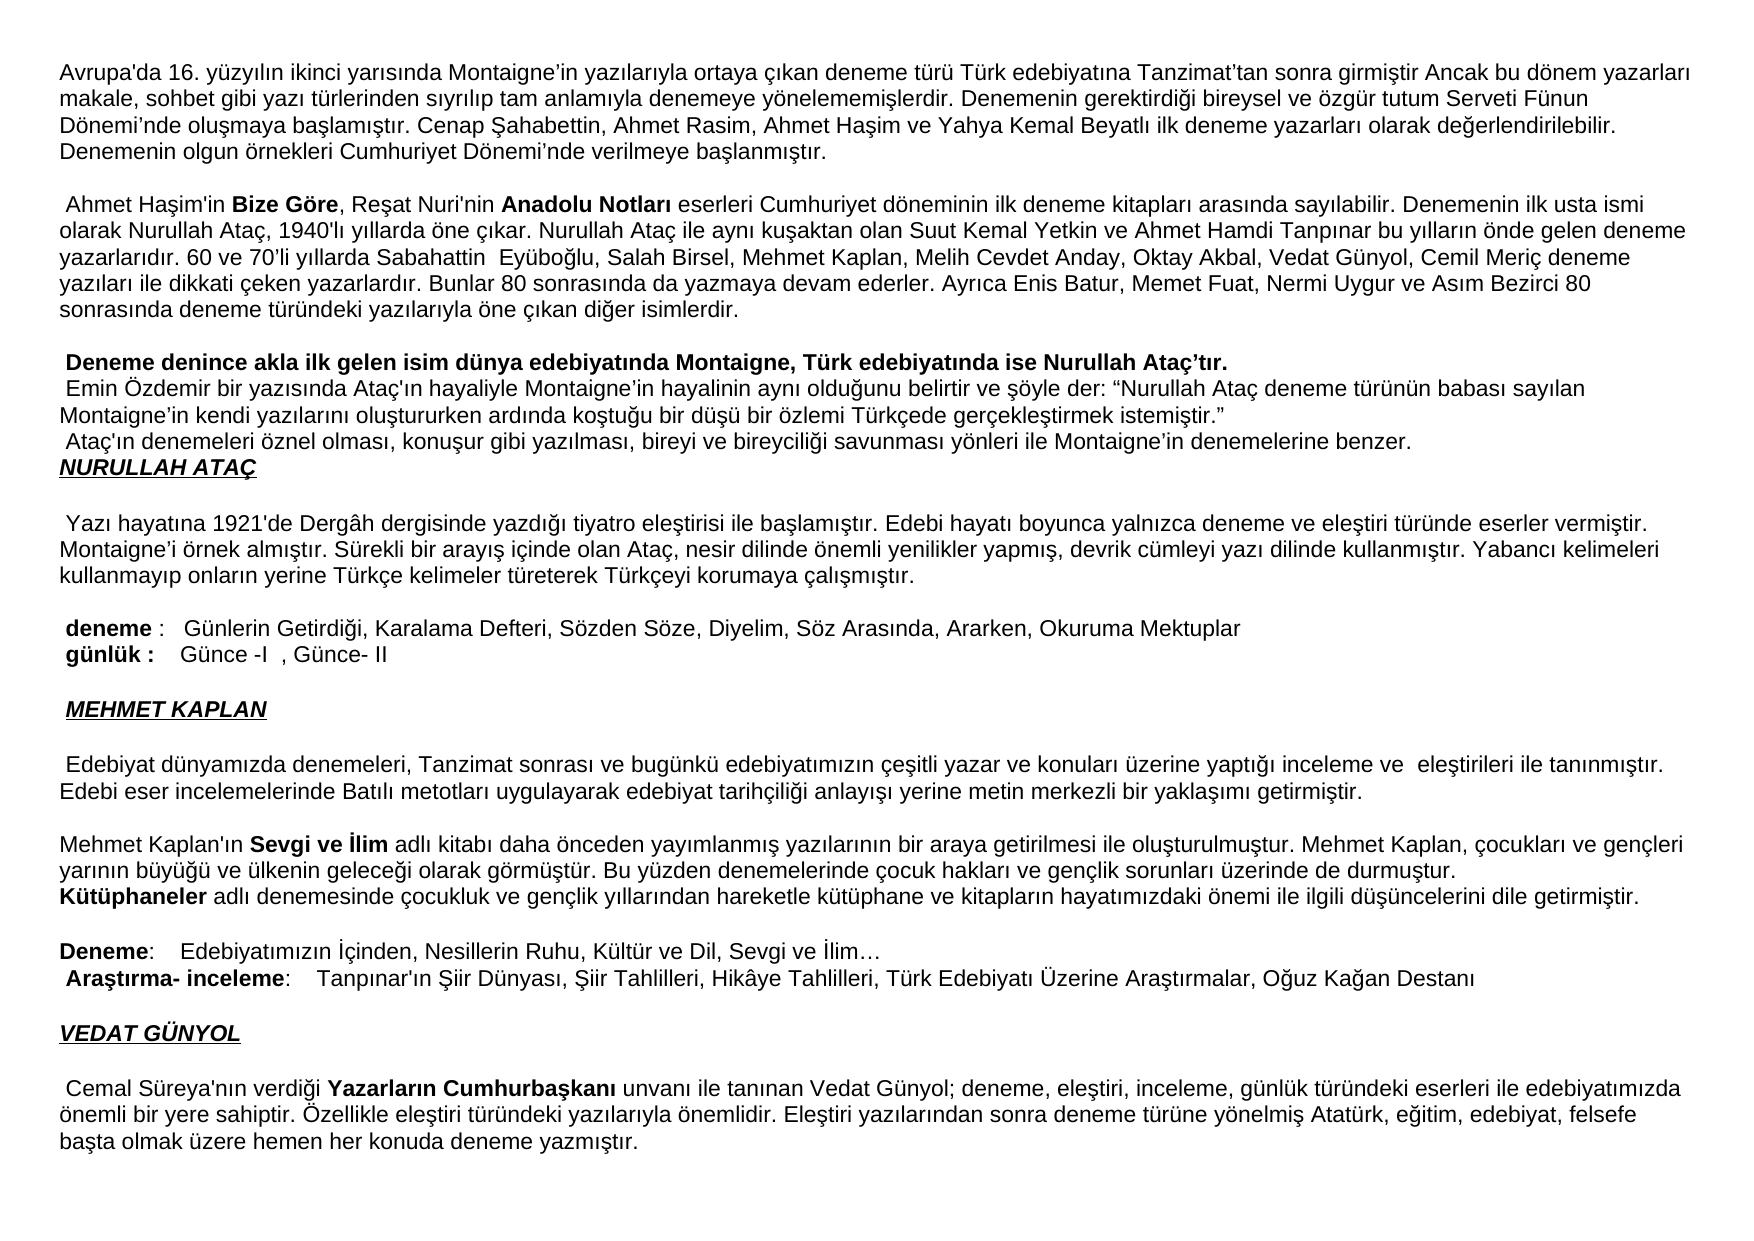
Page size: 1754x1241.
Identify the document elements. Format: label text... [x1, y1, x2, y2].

text Araştırma- inceleme: Tanpınar'ın Şiir Dünyası, Şiir Tahlilleri, Hikâye Tahlilleri, Türk Edebiyatı Üzerine Araştırmalar, Oğuz Kağan Destanı [59, 965, 1695, 991]
text Kütüphaneler adlı denemesinde çocukluk ve gençlik yıllarından hareketle kütüphane ve kitapların hayatımızdaki önemi ile ilgili düşüncelerini dile getirmiştir. [59, 883, 1695, 909]
text NURULLAH ATAÇ [59, 454, 1695, 481]
text MEHMET KAPLAN [59, 696, 1695, 723]
text VEDAT GÜNYOL [59, 1020, 1695, 1046]
text Avrupa'da 16. yüzyılın ikinci yarısında Montaigne’in yazılarıyla ortaya çıkan deneme türü Türk edebiyatına Tanzimat’tan sonra girmiştir Ancak bu dönem yazarları makale, sohbet gibi yazı türlerinden sıyrılıp tam anlamıyla denemeye yönelememişlerdir. Denemenin gerektirdiği bireysel ve özgür tutum Serveti Fünun Dönemi’nde oluşmaya başlamıştır. Cenap Şahabettin, Ahmet Rasim, Ahmet Haşim ve Yahya Kemal Beyatlı ilk deneme yazarları olarak değerlendirilebilir. Denemenin olgun örnekleri Cumhuriyet Dönemi’nde verilmeye başlanmıştır. [59, 59, 1695, 164]
text Emin Özdemir bir yazısında Ataç'ın hayaliyle Montaigne’in hayalinin aynı olduğunu belirtir ve şöyle der: “Nurullah Ataç deneme türünün babası sayılan Montaigne’in kendi yazılarını oluştururken ardında koştuğu bir düşü bir özlemi Türkçede gerçekleştirmek istemiştir.” [59, 375, 1695, 428]
text Cemal Süreya'nın verdiği Yazarların Cumhurbaşkanı unvanı ile tanınan Vedat Günyol; deneme, eleştiri, inceleme, günlük türündeki eserleri ile edebiyatımızda önemli bir yere sahiptir. Özellikle eleştiri türündeki yazılarıyla önemlidir. Eleştiri yazılarından sonra deneme türüne yönelmiş Atatürk, eğitim, edebiyat, felsefe başta olmak üzere hemen her konuda deneme yazmıştır. [59, 1075, 1695, 1154]
text Yazı hayatına 1921'de Dergâh dergisinde yazdığı tiyatro eleştirisi ile başlamıştır. Edebi hayatı boyunca yalnızca deneme ve eleştiri türünde eserler vermiştir. Montaigne’i örnek almıştır. Sürekli bir arayış içinde olan Ataç, nesir dilinde önemli yenilikler yapmış, devrik cümleyi yazı dilinde kullanmıştır. Yabancı kelimeleri kullanmayıp onların yerine Türkçe kelimeler türeterek Türkçeyi korumaya çalışmıştır. [59, 509, 1695, 588]
text günlük : Günce -I , Günce- II [59, 641, 1695, 668]
text deneme : Günlerin Getirdiği, Karalama Defteri, Sözden Söze, Diyelim, Söz Arasında, Ararken, Okuruma Mektuplar [59, 615, 1695, 641]
text Ataç'ın denemeleri öznel olması, konuşur gibi yazılması, bireyi ve bireyciliği savunması yönleri ile Montaigne’in denemelerine benzer. [59, 428, 1695, 454]
text Edebiyat dünyamızda denemeleri, Tanzimat sonrası ve bugünkü edebiyatımızın çeşitli yazar ve konuları üzerine yaptığı inceleme ve eleştirileri ile tanınmıştır. Edebi eser incelemelerinde Batılı metotları uygulayarak edebiyat tarihçiliği anlayışı yerine metin merkezli bir yaklaşımı getirmiştir. [59, 751, 1695, 804]
text Ahmet Haşim'in Bize Göre, Reşat Nuri'nin Anadolu Notları eserleri Cumhuriyet döneminin ilk deneme kitapları arasında sayılabilir. Denemenin ilk usta ismi olarak Nurullah Ataç, 1940'lı yıllarda öne çıkar. Nurullah Ataç ile aynı kuşaktan olan Suut Kemal Yetkin ve Ahmet Hamdi Tanpınar bu yılların önde gelen deneme yazarlarıdır. 60 ve 70’li yıllarda Sabahattin Eyüboğlu, Salah Birsel, Mehmet Kaplan, Melih Cevdet Anday, Oktay Akbal, Vedat Günyol, Cemil Meriç deneme yazıları ile dikkati çeken yazarlardır. Bunlar 80 sonrasında da yazmaya devam ederler. Ayrıca Enis Batur, Memet Fuat, Nermi Uygur ve Asım Bezirci 80 sonrasında deneme türündeki yazılarıyla öne çıkan diğer isimlerdir. [59, 191, 1695, 323]
text Deneme: Edebiyatımızın İçinden, Nesillerin Ruhu, Kültür ve Dil, Sevgi ve İlim… [59, 938, 1695, 965]
text Mehmet Kaplan'ın Sevgi ve İlim adlı kitabı daha önceden yayımlanmış yazılarının bir araya getirilmesi ile oluşturulmuştur. Mehmet Kaplan, çocukları ve gençleri yarının büyüğü ve ülkenin geleceği olarak görmüştür. Bu yüzden denemelerinde çocuk hakları ve gençlik sorunları üzerinde de durmuştur. [59, 831, 1695, 883]
text Deneme denince akla ilk gelen isim dünya edebiyatında Montaigne, Türk edebiyatında ise Nurullah Ataç’tır. [59, 349, 1695, 375]
